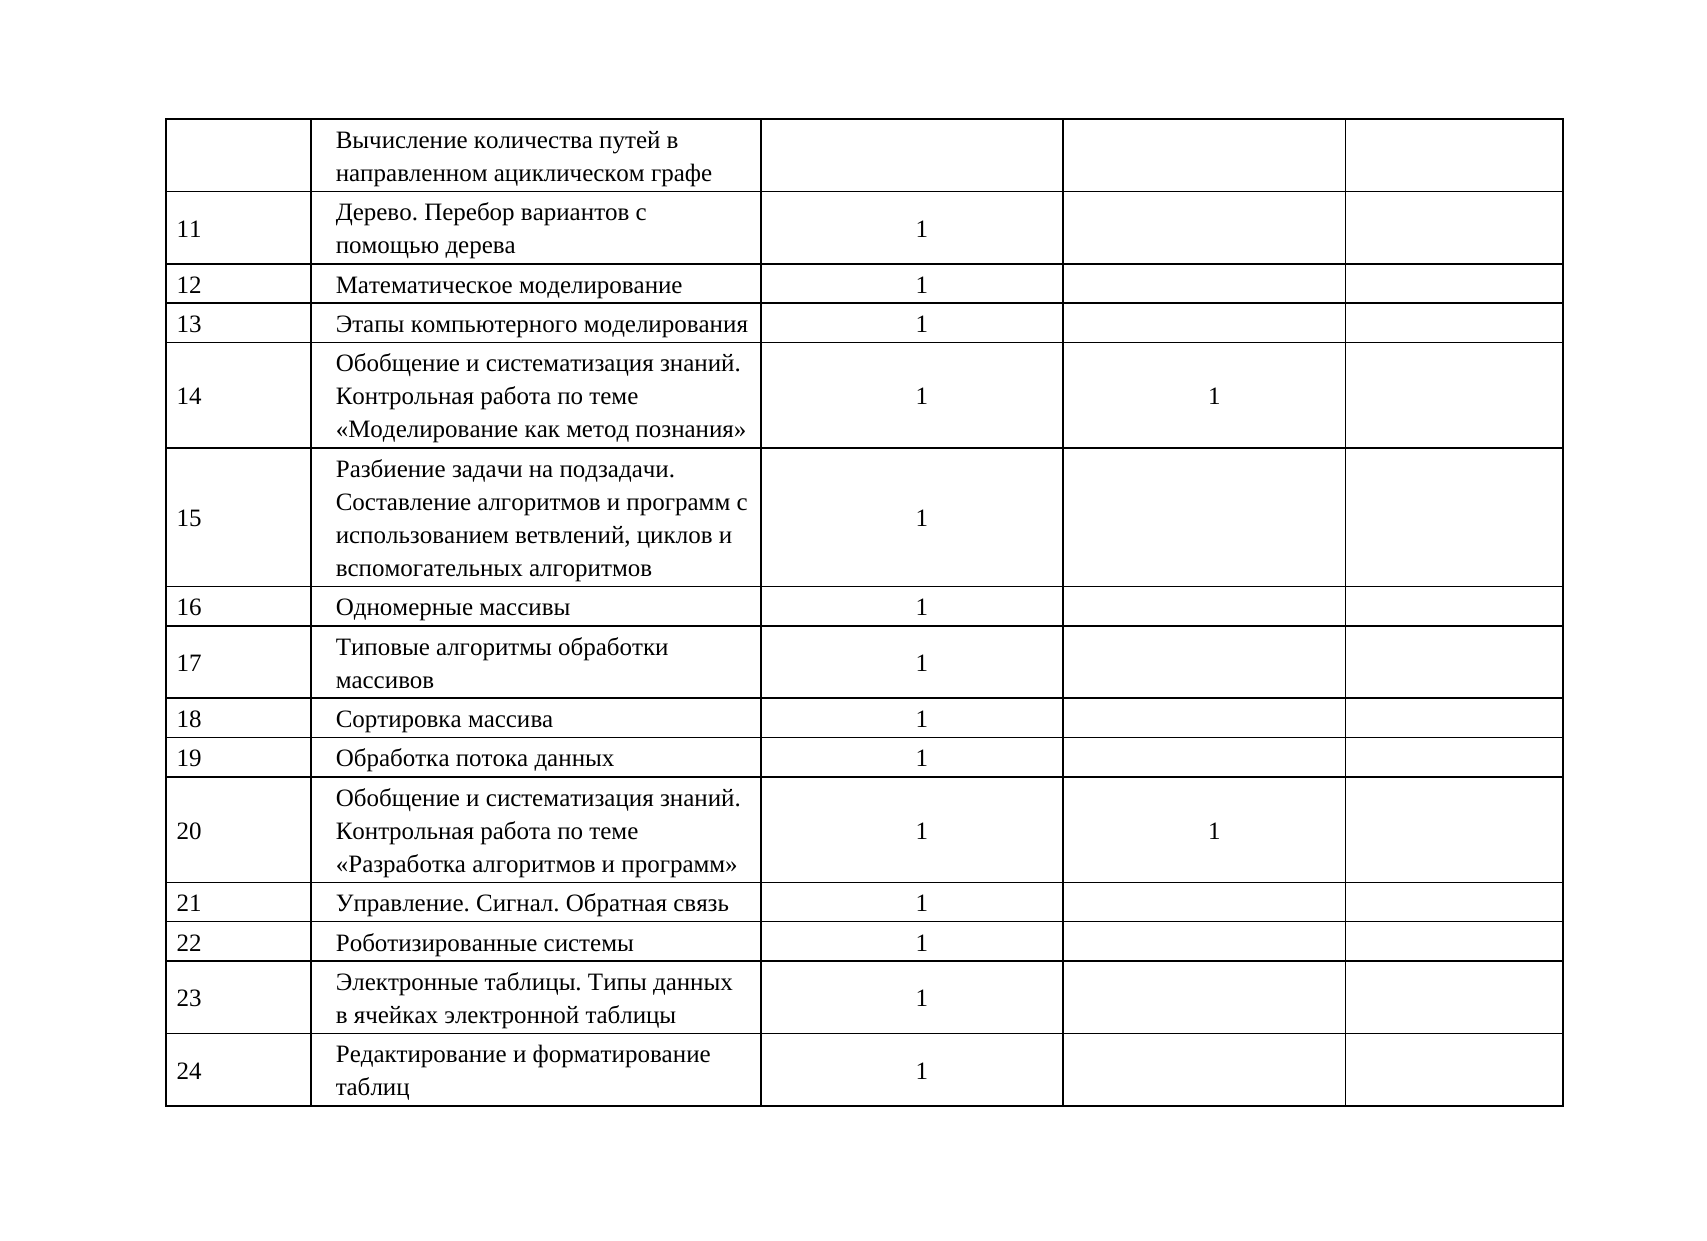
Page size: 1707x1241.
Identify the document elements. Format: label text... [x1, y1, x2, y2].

table_cell 11 [167, 192, 310, 263]
table_cell 16 [167, 587, 310, 625]
table_cell 1 [762, 699, 1062, 737]
table_cell 1 [762, 1034, 1062, 1105]
table_cell 22 [167, 922, 310, 960]
table_cell Разбиение задачи на подзадачи. Составление алгоритмов и программ с использованием ветвлений, циклов и вспомогательных алгоритмов [312, 449, 760, 586]
table_cell [1346, 449, 1562, 586]
table_cell [1064, 1034, 1345, 1105]
table_cell 24 [167, 1034, 310, 1105]
table_cell 1 [762, 587, 1062, 625]
table_cell Обобщение и систематизация знаний. Контрольная работа по теме «Моделирование как метод познания» [312, 343, 760, 447]
table_cell Сортировка массива [312, 699, 760, 737]
table_cell [1346, 304, 1562, 342]
table_cell Дерево. Перебор вариантов с помощью дерева [312, 192, 760, 263]
table_cell [1346, 922, 1562, 960]
table_cell [1346, 962, 1562, 1033]
table_cell 1 [762, 922, 1062, 960]
table_cell Обработка потока данных [312, 738, 760, 776]
table_cell [1064, 265, 1345, 302]
table_cell [1346, 778, 1562, 881]
table_cell Типовые алгоритмы обработки массивов [312, 627, 760, 697]
table_cell [1064, 627, 1345, 697]
table_cell [1064, 922, 1345, 960]
table_cell [1346, 120, 1562, 191]
table_cell Обобщение и систематизация знаний. Контрольная работа по теме «Разработка алгоритмов и программ» [312, 778, 760, 881]
table_cell [1346, 627, 1562, 697]
table_cell [1346, 883, 1562, 921]
table_cell 1 [762, 883, 1062, 921]
table_cell 10 [167, 120, 310, 191]
table_cell [1064, 304, 1345, 342]
table_cell 1 [762, 738, 1062, 776]
table_cell [1346, 699, 1562, 737]
table_cell [1064, 587, 1345, 625]
table_cell 1 [762, 265, 1062, 302]
table_cell 1 [762, 449, 1062, 586]
table_cell 12 [167, 265, 310, 302]
table_cell [1064, 883, 1345, 921]
table_cell 1 [1064, 778, 1345, 881]
table_cell 15 [167, 449, 310, 586]
table_cell [1064, 120, 1345, 191]
table_cell 1 [762, 304, 1062, 342]
table_cell Одномерные массивы [312, 587, 760, 625]
table_cell 1 [762, 192, 1062, 263]
table_cell [1064, 192, 1345, 263]
table_cell 1 [762, 962, 1062, 1033]
table_cell 1 [762, 120, 1062, 191]
table_cell 20 [167, 778, 310, 881]
table_cell [1064, 962, 1345, 1033]
table_cell 1 [762, 627, 1062, 697]
table_cell 21 [167, 883, 310, 921]
table_cell [1346, 1034, 1562, 1105]
table_cell 1 [762, 778, 1062, 881]
table_cell 18 [167, 699, 310, 737]
table_cell 13 [167, 304, 310, 342]
table_cell Электронные таблицы. Типы данных в ячейках электронной таблицы [312, 962, 760, 1033]
table_cell [1064, 738, 1345, 776]
table_cell [1346, 343, 1562, 447]
table_cell Роботизированные системы [312, 922, 760, 960]
table_cell Математическое моделирование [312, 265, 760, 302]
table_cell [1346, 587, 1562, 625]
table_cell [1346, 192, 1562, 263]
table_cell Этапы компьютерного моделирования [312, 304, 760, 342]
table_cell 23 [167, 962, 310, 1033]
table_cell [1346, 738, 1562, 776]
table_cell 1 [762, 343, 1062, 447]
table_cell 1 [1064, 343, 1345, 447]
table_cell 14 [167, 343, 310, 447]
table_cell 17 [167, 627, 310, 697]
table_cell [1346, 265, 1562, 302]
table_cell [1064, 699, 1345, 737]
table_cell Управление. Сигнал. Обратная связь [312, 883, 760, 921]
table_cell 19 [167, 738, 310, 776]
table_cell [1064, 449, 1345, 586]
table_cell Редактирование и форматирование таблиц [312, 1034, 760, 1105]
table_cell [312, 120, 760, 191]
